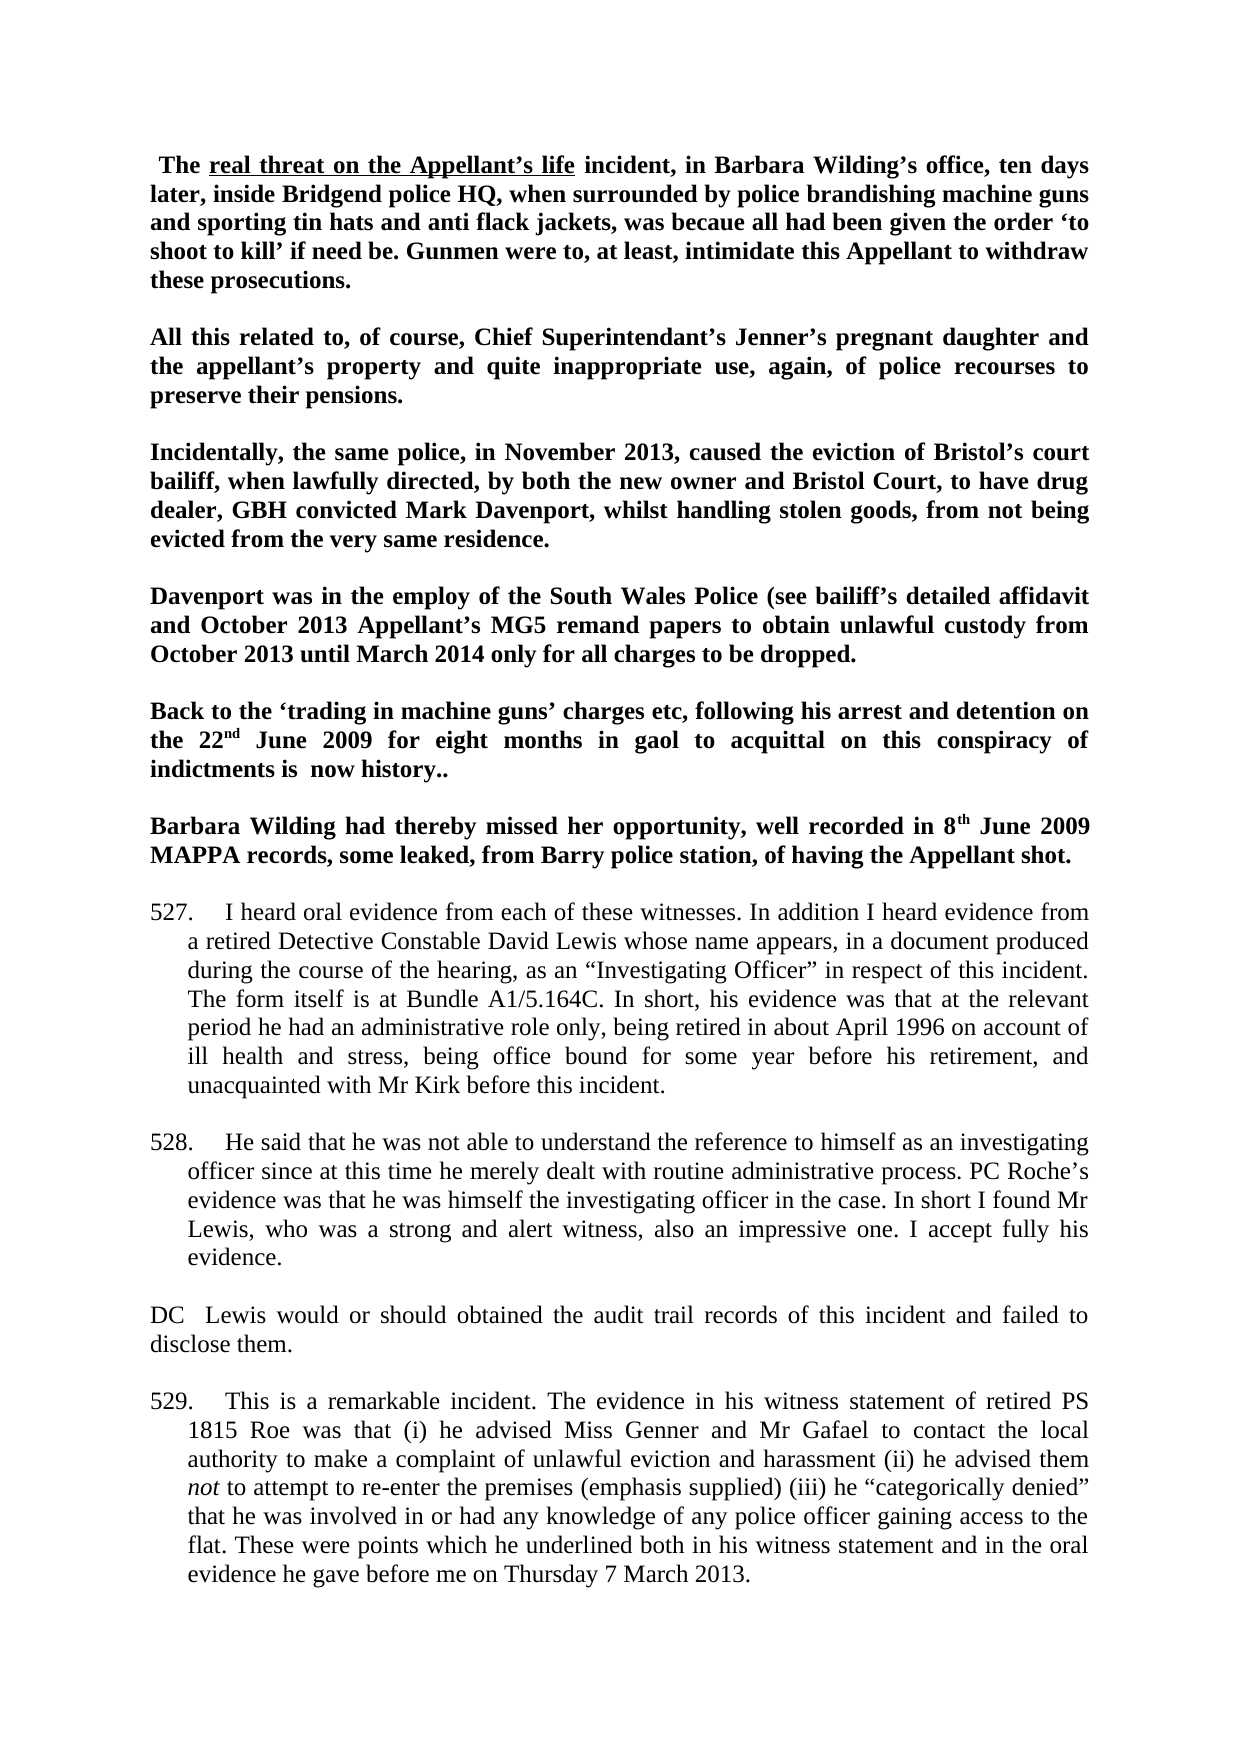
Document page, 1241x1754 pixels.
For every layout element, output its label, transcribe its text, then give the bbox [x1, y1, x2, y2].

text DC Lewis would or should obtained the audit trail records of this incident and failed to disclose them. [150, 1300, 1090, 1357]
list This is a remarkable incident. The evidence in his witness statement of retired PS 1815 Roe was that (i) he advised Miss Genner and Mr Gafael to contact the local authority to make a complaint of unlawful eviction and harassment (ii) he advised them not to attempt to re-enter the premises (emphasis supplied) (iii) he “categorically denied” that he was involved in or had any knowledge of any police officer gaining access to the flat. These were points which he underlined both in his witness statement and in the oral evidence he gave before me on Thursday 7 March 2013. [150, 1386, 1090, 1587]
list He said that he was not able to understand the reference to himself as an investigating officer since at this time he merely dealt with routine administrative process. PC Roche’s evidence was that he was himself the investigating officer in the case. In short I found Mr Lewis, who was a strong and alert witness, also an impressive one. I accept fully his evidence. [150, 1127, 1090, 1271]
text Barbara Wilding had thereby missed her opportunity, well recorded in 8th June 2009 MAPPA records, some leaked, from Barry police station, of having the Appellant shot. [150, 811, 1090, 869]
text Back to the ‘trading in machine guns’ charges etc, following his arrest and detention on the 22nd June 2009 for eight months in gaol to acquittal on this conspiracy of indictments is now history.. [150, 696, 1090, 782]
text All this related to, of course, Chief Superintendant’s Jenner’s pregnant daughter and the appellant’s property and quite inappropriate use, again, of police recourses to preserve their pensions. [150, 322, 1090, 409]
text Davenport was in the employ of the South Wales Police (see bailiff’s detailed affidavit and October 2013 Appellant’s MG5 remand papers to obtain unlawful custody from October 2013 until March 2014 only for all charges to be dropped. [150, 581, 1090, 667]
list I heard oral evidence from each of these witnesses. In addition I heard evidence from a retired Detective Constable David Lewis whose name appears, in a document produced during the course of the hearing, as an “Investigating Officer” in respect of this incident. The form itself is at Bundle A1/5.164C. In short, his evidence was that at the relevant period he had an administrative role only, being retired in about April 1996 on account of ill health and stress, being office bound for some year before his retirement, and unacquainted with Mr Kirk before this incident. [150, 897, 1090, 1099]
text Incidentally, the same police, in November 2013, caused the eviction of Bristol’s court bailiff, when lawfully directed, by both the new owner and Bristol Court, to have drug dealer, GBH convicted Mark Davenport, whilst handling stolen goods, from not being evicted from the very same residence. [150, 437, 1090, 552]
text The real threat on the Appellant’s life incident, in Barbara Wilding’s office, ten days later, inside Bridgend police HQ, when surrounded by police brandishing machine guns and sporting tin hats and anti flack jackets, was becaue all had been given the order ‘to shoot to kill’ if need be. Gunmen were to, at least, intimidate this Appellant to withdraw these prosecutions. [150, 150, 1090, 294]
